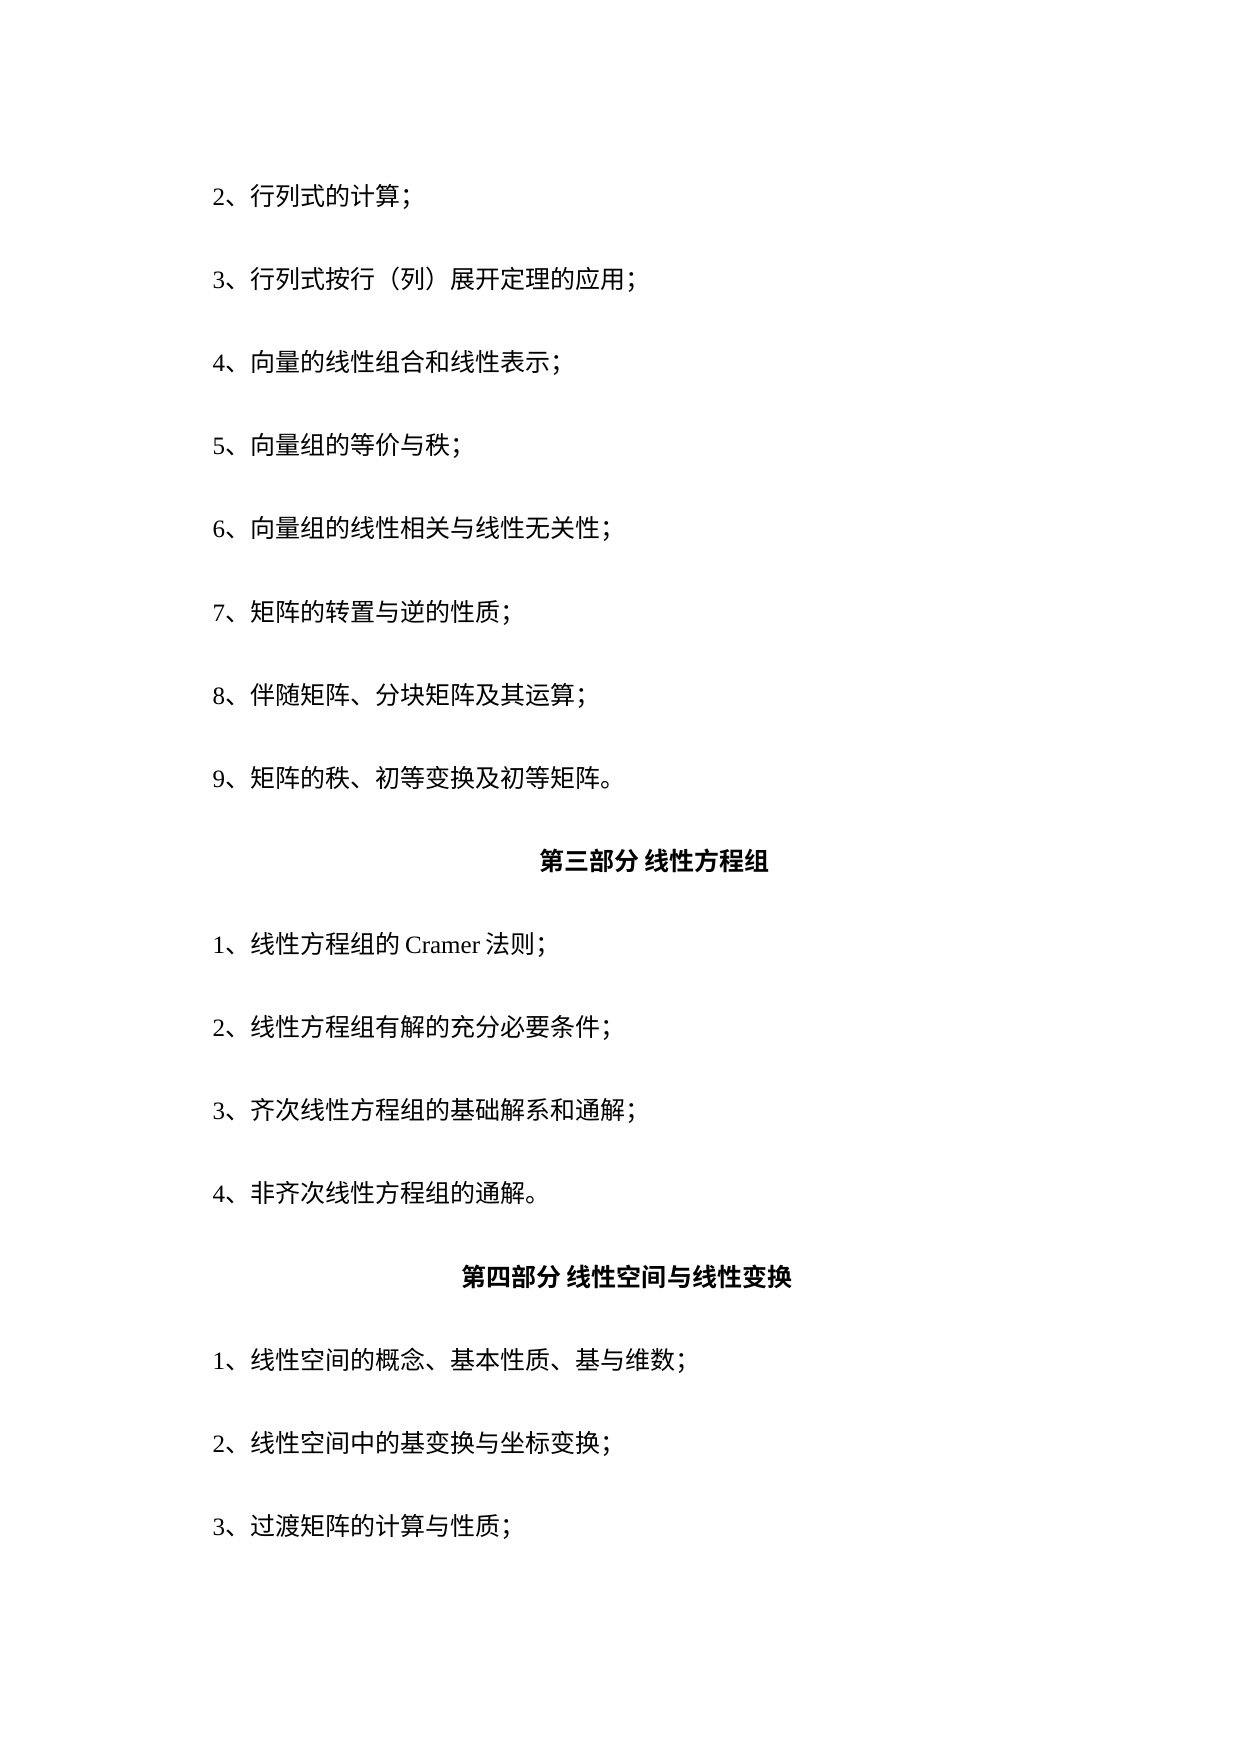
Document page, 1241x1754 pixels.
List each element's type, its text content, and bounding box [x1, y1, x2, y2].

text 第三部分 线性方程组 [187, 827, 1053, 892]
text 1、线性方程组的Cramer法则； [187, 910, 1053, 975]
text 9、矩阵的秩、初等变换及初等矩阵。 [187, 744, 1053, 809]
text 第四部分 线性空间与线性变换 [187, 1243, 1053, 1308]
text 6、向量组的线性相关与线性无关性； [187, 494, 1053, 559]
text 3、过渡矩阵的计算与性质； [187, 1492, 1053, 1557]
text 4、向量的线性组合和线性表示； [187, 328, 1053, 393]
text 4、非齐次线性方程组的通解。 [187, 1159, 1053, 1224]
text 2、行列式的计算； [187, 162, 1053, 227]
text 8、伴随矩阵、分块矩阵及其运算； [187, 661, 1053, 726]
text 2、线性空间中的基变换与坐标变换； [187, 1409, 1053, 1474]
text 7、矩阵的转置与逆的性质； [187, 578, 1053, 643]
text 3、行列式按行（列）展开定理的应用； [187, 245, 1053, 310]
text 2、线性方程组有解的充分必要条件； [187, 993, 1053, 1058]
text 1、线性空间的概念、基本性质、基与维数； [187, 1326, 1053, 1391]
text 5、向量组的等价与秩； [187, 411, 1053, 476]
text 3、齐次线性方程组的基础解系和通解； [187, 1076, 1053, 1141]
